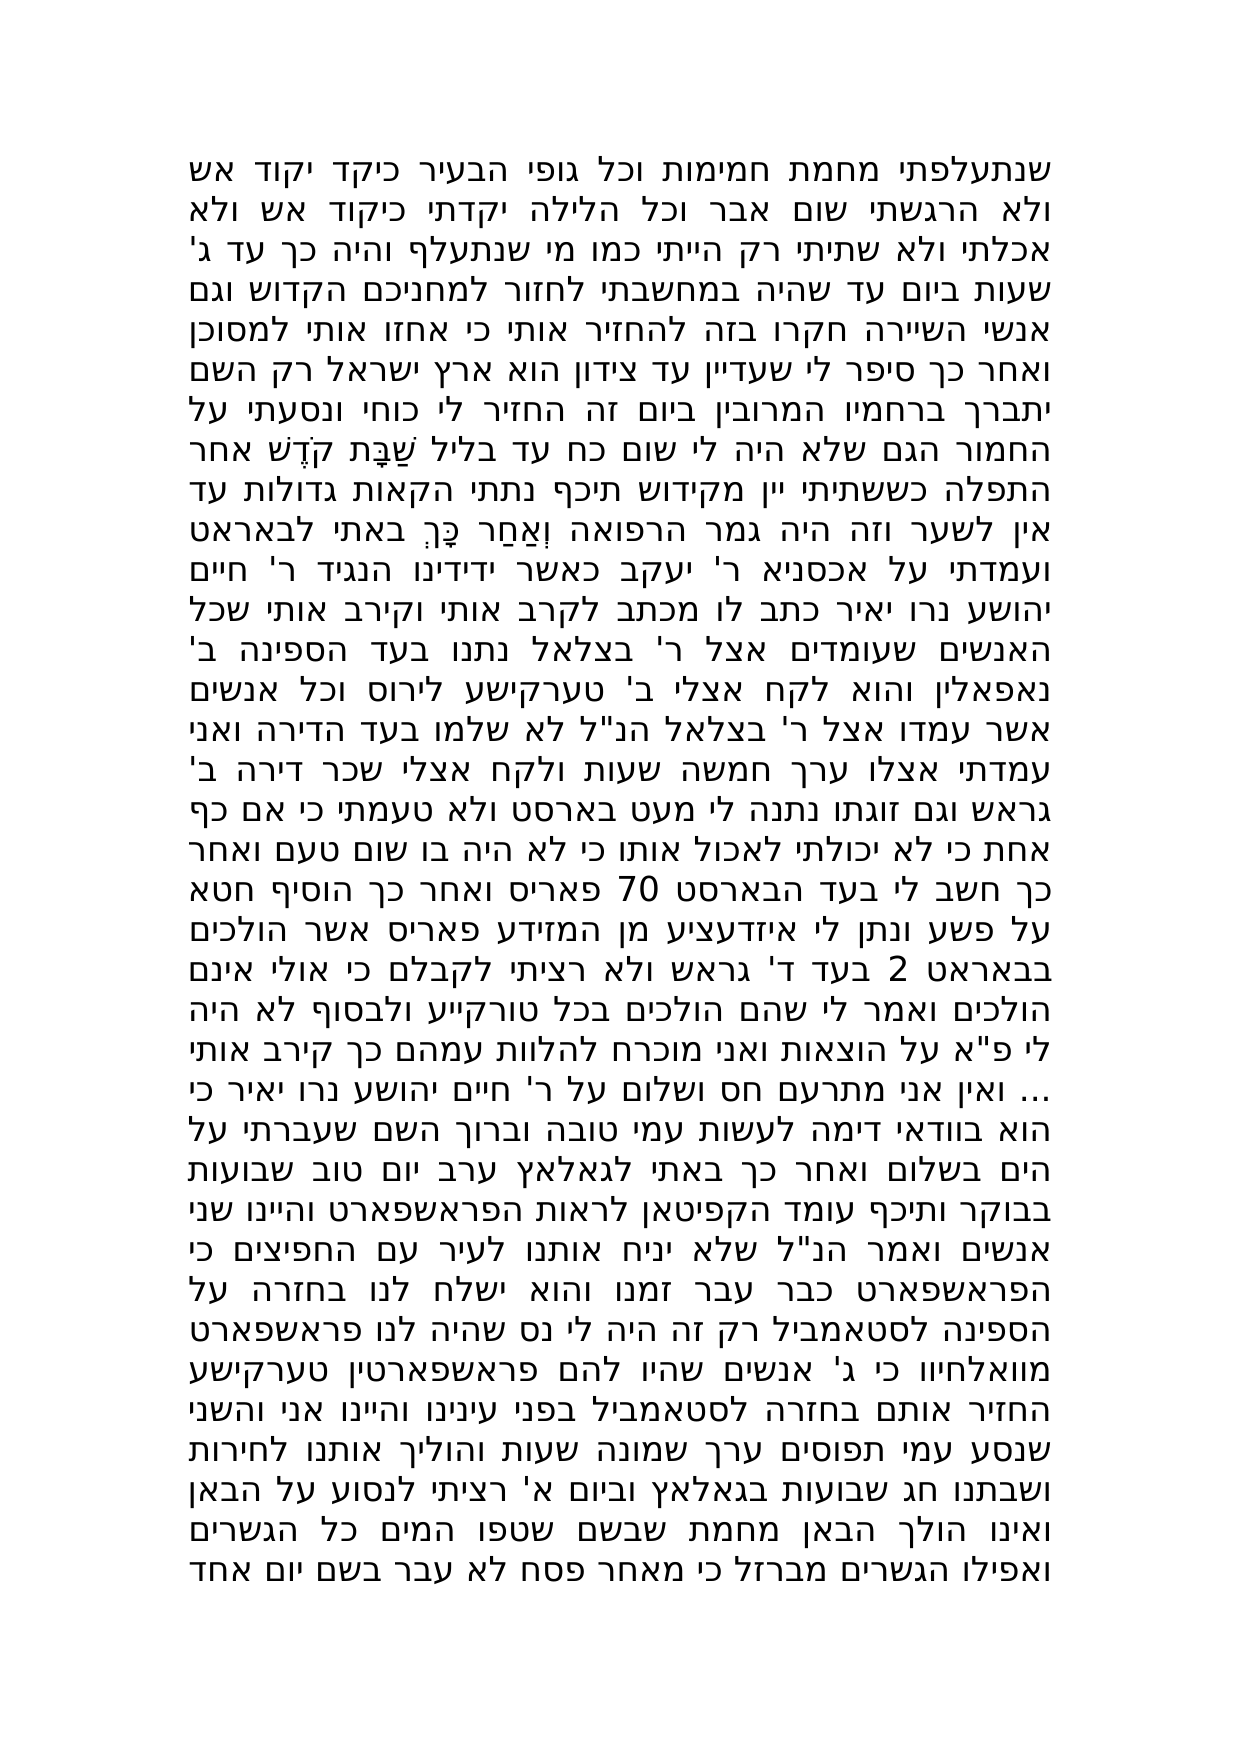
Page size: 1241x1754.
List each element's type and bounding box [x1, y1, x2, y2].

text [187, 150, 1053, 1590]
